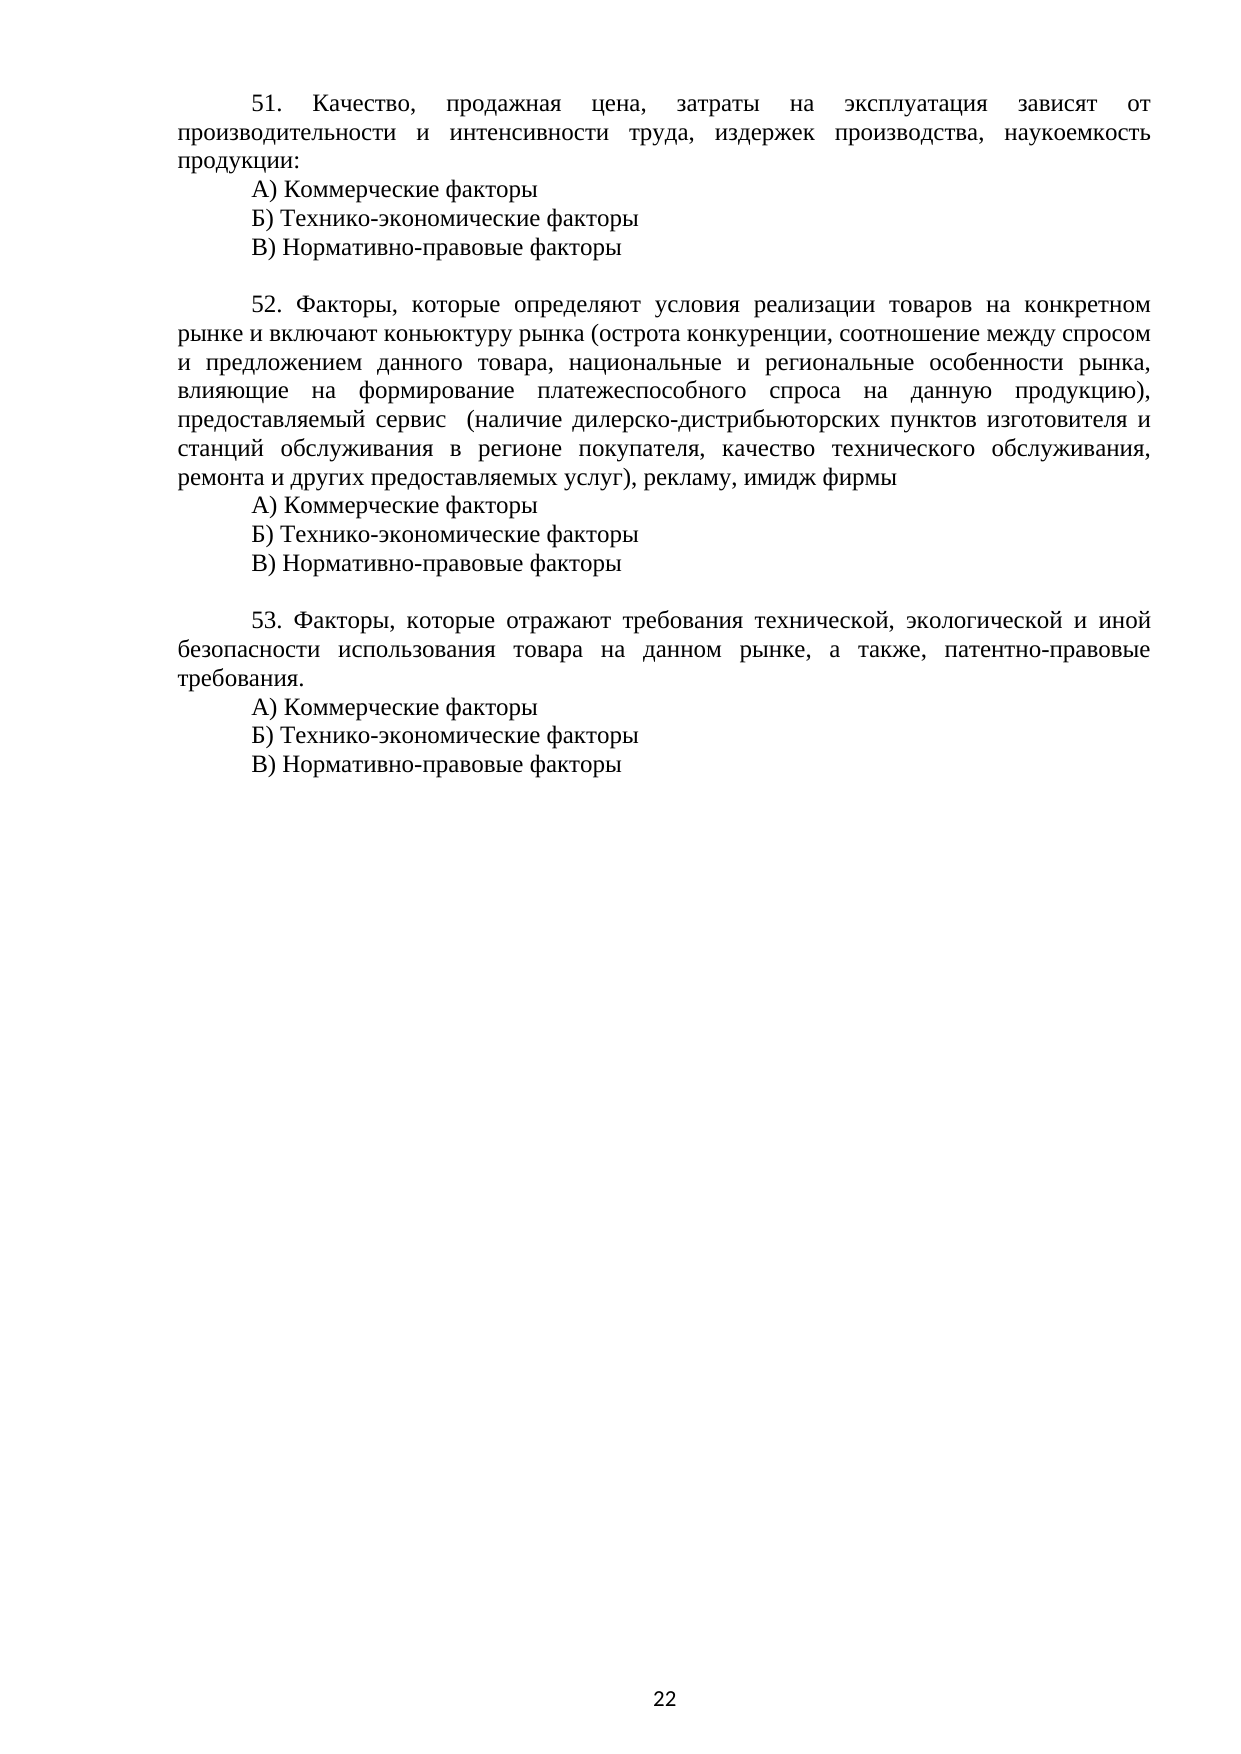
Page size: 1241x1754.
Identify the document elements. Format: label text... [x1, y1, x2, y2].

text А) Коммерческие факторы [177, 692, 1152, 720]
text В) Нормативно-правовые факторы [177, 749, 1152, 778]
text В) Нормативно-правовые факторы [177, 232, 1152, 260]
text Б) Технико-экономические факторы [177, 203, 1152, 232]
text 53. Факторы, которые отражают требования технической, экологической и иной безопасности использования товара на данном рынке, а также, патентно-правовые требования. [177, 605, 1152, 692]
text А) Коммерческие факторы [177, 174, 1152, 203]
text А) Коммерческие факторы [177, 490, 1152, 519]
text 52. Факторы, которые определяют условия реализации товаров на конкретном рынке и включают коньюктуру рынка (острота конкуренции, соотношение между спросом и предложением данного товара, национальные и региональные особенности рынка, влияющие на формирование платежеспособного спроса на данную продукцию), предоставляемый сервис (наличие дилерско-дистрибьюторских пунктов изготовителя и станций обслуживания в регионе покупателя, качество технического обслуживания, ремонта и других предоставляемых услуг), рекламу, имидж фирмы [177, 289, 1152, 490]
text Б) Технико-экономические факторы [177, 519, 1152, 548]
text В) Нормативно-правовые факторы [177, 548, 1152, 577]
text Б) Технико-экономические факторы [177, 720, 1152, 749]
text 51. Качество, продажная цена, затраты на эксплуатация зависят от производительности и интенсивности труда, издержек производства, наукоемкость продукции: [177, 88, 1152, 174]
